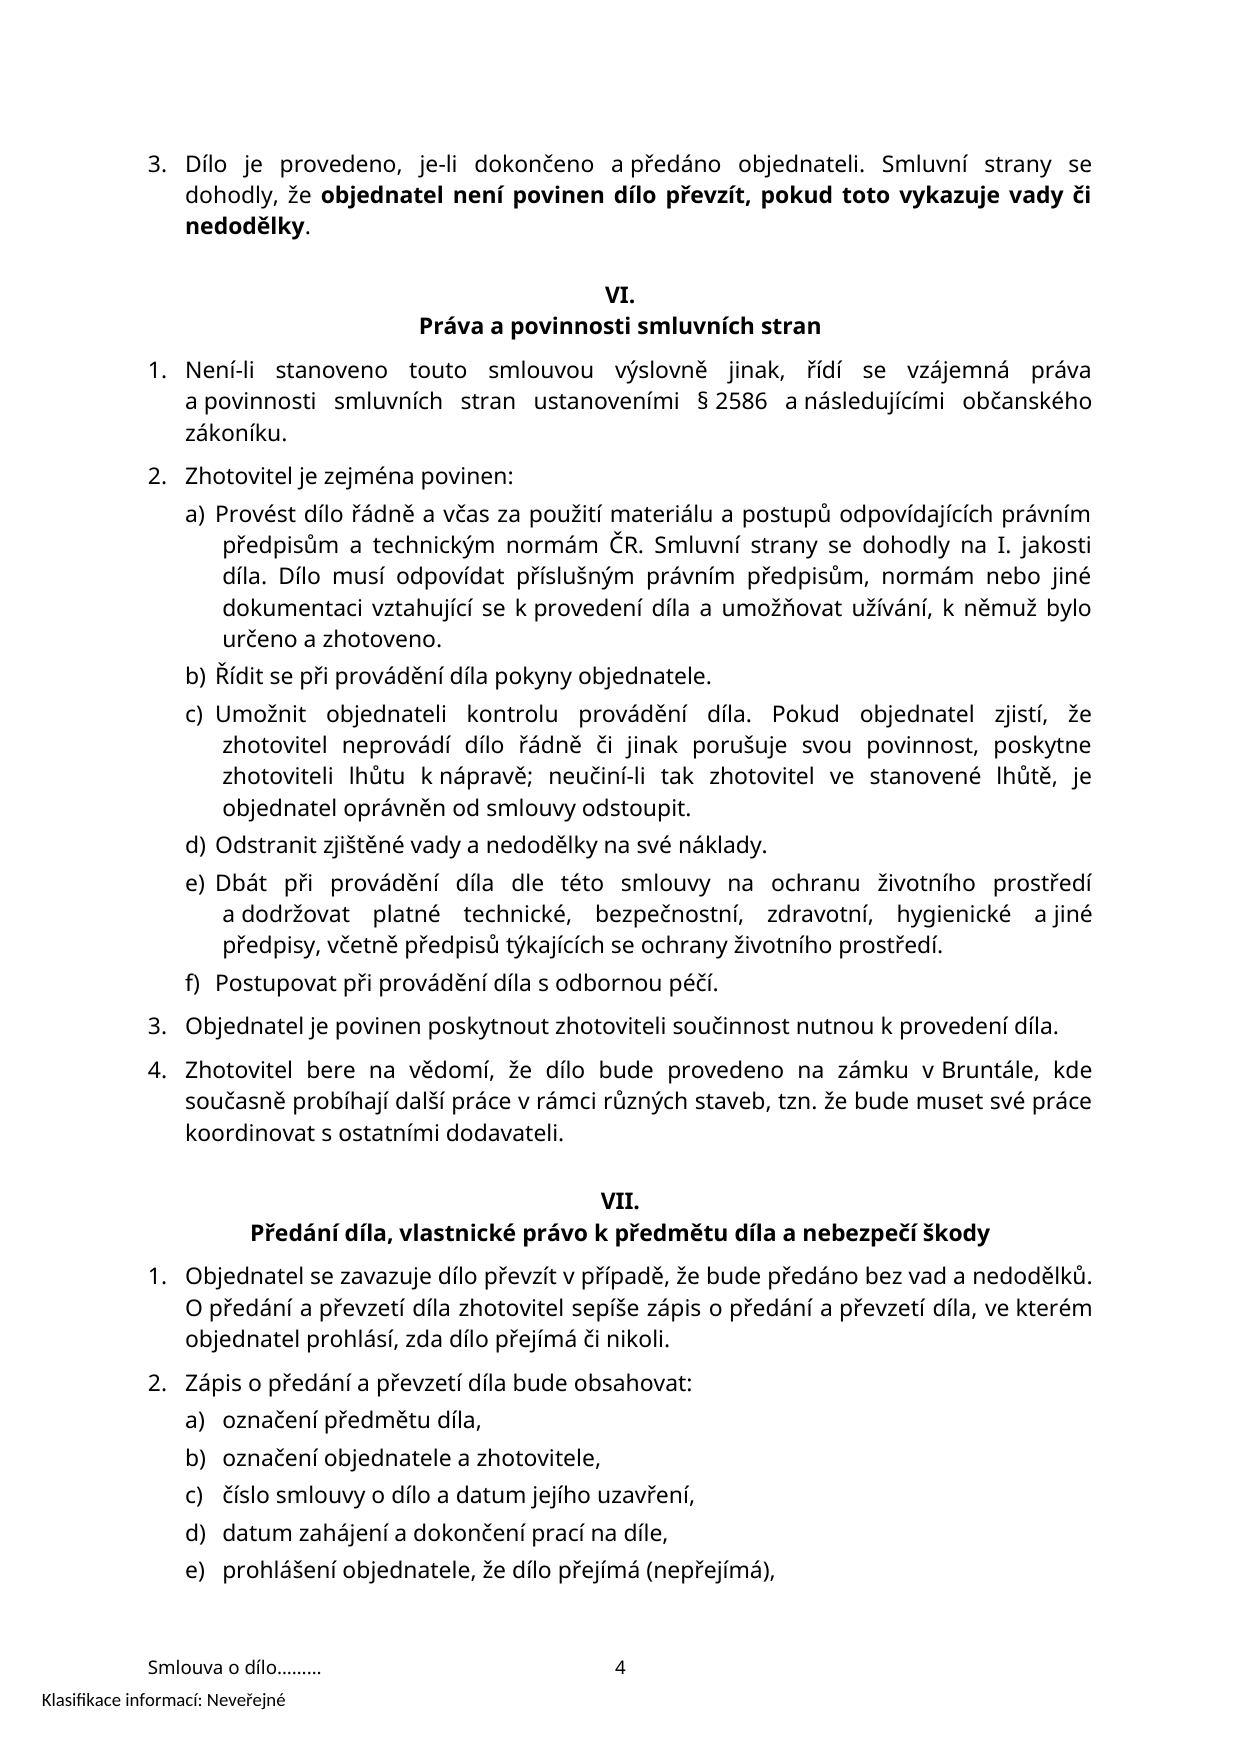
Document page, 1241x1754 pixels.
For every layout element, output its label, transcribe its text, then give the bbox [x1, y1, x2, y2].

list Objednatel se zavazuje dílo převzít v případě, že bude předáno bez vad a nedodělků. O předání a převzetí díla zhotovitel sepíše zápis o předání a převzetí díla, ve kterém objednatel prohlásí, zda dílo přejímá či nikoli. [148, 1260, 1092, 1354]
list Zhotovitel je zejména povinen: [148, 460, 1092, 491]
list číslo smlouvy o dílo a datum jejího uzavření, [185, 1479, 1092, 1510]
list Dílo je provedeno, je-li dokončeno a předáno objednateli. Smluvní strany se dohodly, že objednatel není povinen dílo převzít, pokud toto vykazuje vady či nedodělky. [148, 148, 1092, 241]
list označení předmětu díla, [185, 1404, 1092, 1435]
list označení objednatele a zhotovitele, [185, 1441, 1092, 1473]
list Zhotovitel bere na vědomí, že dílo bude provedeno na zámku v Bruntále, kde současně probíhají další práce v rámci různých staveb, tzn. že bude muset své práce koordinovat s ostatními dodavateli. [148, 1054, 1092, 1148]
text VI. Práva a povinnosti smluvních stran [148, 279, 1092, 341]
list Provést dílo řádně a včas za použití materiálu a postupů odpovídajících právním předpisům a technickým normám ČR. Smluvní strany se dohodly na I. jakosti díla. Dílo musí odpovídat příslušným právním předpisům, normám nebo jiné dokumentaci vztahující se k provedení díla a umožňovat užívání, k němuž bylo určeno a zhotoveno. [185, 498, 1092, 654]
list Postupovat při provádění díla s odbornou péčí. [185, 966, 1092, 998]
list Není-li stanoveno touto smlouvou výslovně jinak, řídí se vzájemná práva a povinnosti smluvních stran ustanoveními § 2586 a následujícími občanského zákoníku. [148, 354, 1092, 448]
list Umožnit objednateli kontrolu provádění díla. Pokud objednatel zjistí, že zhotovitel neprovádí dílo řádně či jinak porušuje svou povinnost, poskytne zhotoviteli lhůtu k nápravě; neučiní-li tak zhotovitel ve stanovené lhůtě, je objednatel oprávněn od smlouvy odstoupit. [185, 698, 1092, 823]
list Objednatel je povinen poskytnout zhotoviteli součinnost nutnou k provedení díla. [148, 1010, 1092, 1041]
list Odstranit zjištěné vady a nedodělky na své náklady. [185, 829, 1092, 860]
list Řídit se při provádění díla pokyny objednatele. [185, 660, 1092, 691]
list Dbát při provádění díla dle této smlouvy na ochranu životního prostředí a dodržovat platné technické, bezpečnostní, zdravotní, hygienické a jiné předpisy, včetně předpisů týkajících se ochrany životního prostředí. [185, 866, 1092, 960]
list datum zahájení a dokončení prací na díle, [185, 1516, 1092, 1548]
text VII. Předání díla, vlastnické právo k předmětu díla a nebezpečí škody [148, 1185, 1092, 1248]
list prohlášení objednatele, že dílo přejímá (nepřejímá), [185, 1554, 1092, 1585]
list Zápis o předání a převzetí díla bude obsahovat: [148, 1366, 1092, 1398]
